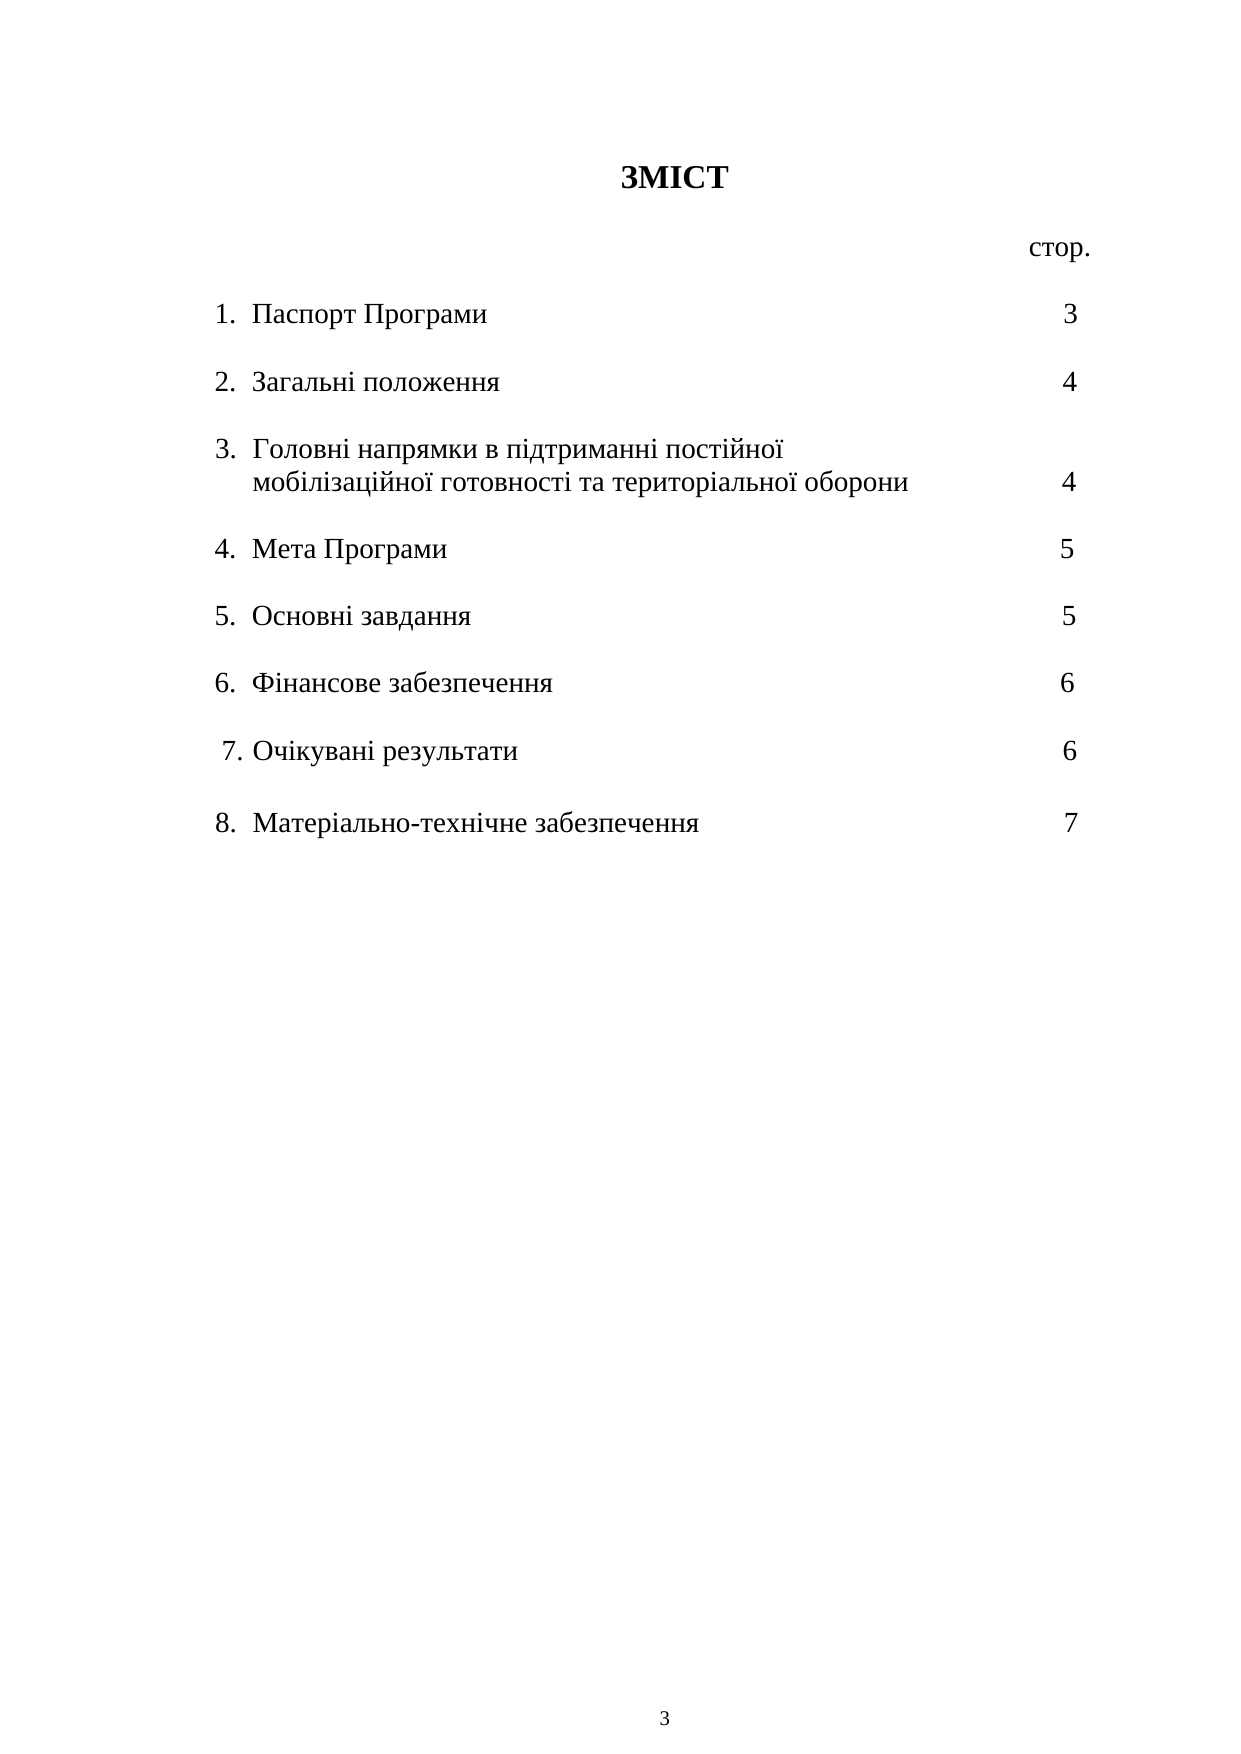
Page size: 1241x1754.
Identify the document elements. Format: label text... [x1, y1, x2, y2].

list Загальні положення 4 [214, 364, 1152, 397]
subtitle ЗМІСТ [281, 158, 1152, 196]
list Основні завдання 5 [214, 598, 1152, 632]
list Очікувані результати 6 [221, 733, 1152, 766]
list Мета Програми 5 [214, 531, 1152, 565]
list Паспорт Програми 3 [214, 297, 1152, 330]
text стор. [215, 229, 1123, 263]
list Фінансове забезпечення 6 [214, 666, 1152, 699]
text мобілізаційної готовності та територіальної оборони 4 [252, 464, 1152, 498]
list Головні напрямки в підтриманні постійної [215, 431, 1152, 464]
list Матеріально-технічне забезпечення 7 [215, 805, 1152, 838]
